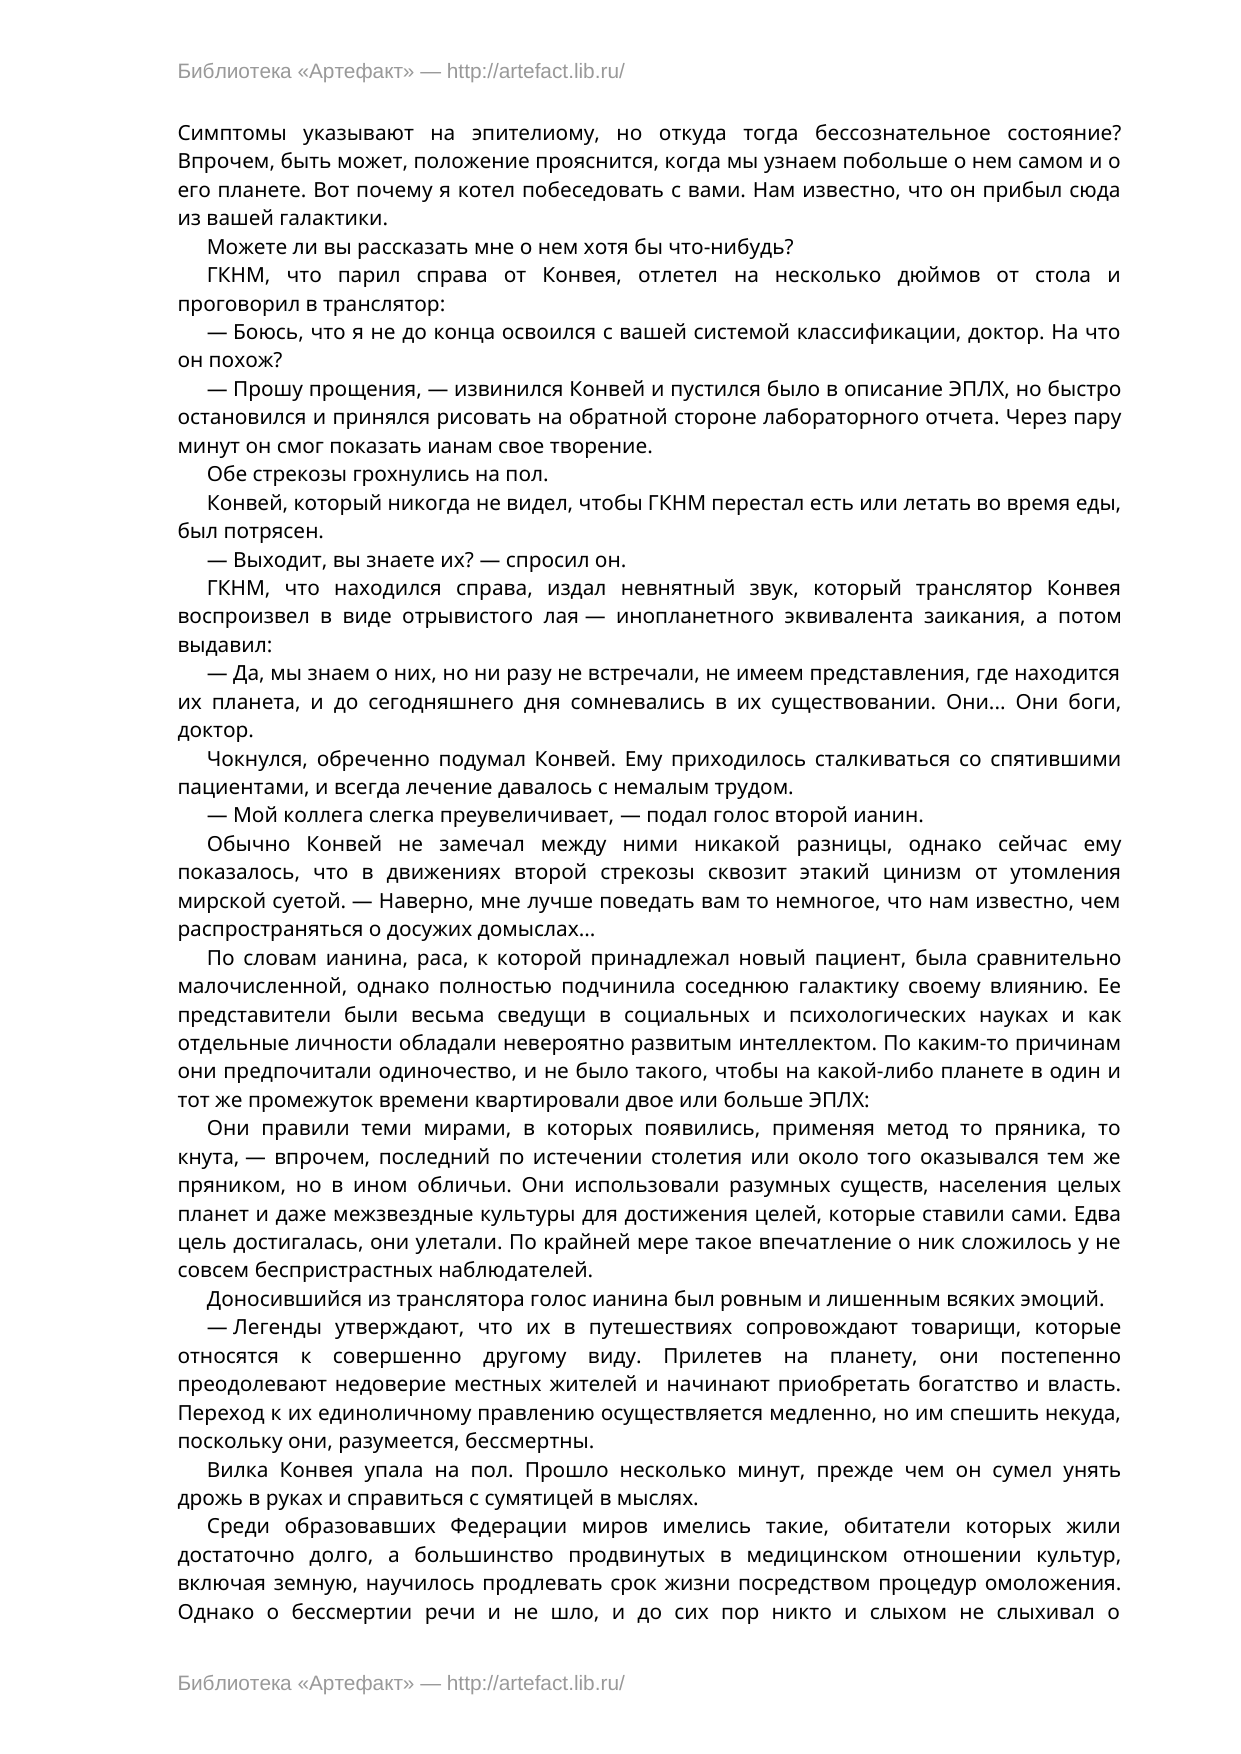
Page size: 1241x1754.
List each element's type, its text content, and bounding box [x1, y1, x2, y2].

text — Выходит, вы знаете их? — спросил он. [177, 545, 1122, 573]
text Можете ли вы рассказать мне о нем хотя бы что-нибудь? [177, 232, 1122, 260]
text Конвей, который никогда не видел, чтобы ГКНМ перестал есть или летать во время еды, был потрясен. [177, 488, 1122, 545]
text Вилка Конвея упала на пол. Прошло несколько минут, прежде чем он сумел унять дрожь в руках и справиться с сумятицей в мыслях. [177, 1455, 1122, 1512]
text Обычно Конвей не замечал между ними никакой разницы, однако сейчас ему показалось, что в движениях второй стрекозы сквозит этакий цинизм от утомления мирской суетой. — Наверно, мне лучше поведать вам то немногое, что нам известно, чем распространяться о досужих домыслах... [177, 829, 1122, 943]
text — Боюсь, что я не до конца освоился с вашей системой классификации, доктор. На что он похож? [177, 317, 1122, 374]
text — Да, мы знаем о них, но ни разу не встречали, не имеем представления, где находится их планета, и до сегодняшнего дня сомневались в их существовании. Они... Они боги, доктор. [177, 658, 1122, 744]
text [177, 118, 1122, 232]
text Обе стрекозы грохнулись на пол. [177, 459, 1122, 488]
text ГКНМ, что парил справа от Конвея, отлетел на несколько дюймов от стола и проговорил в транслятор: [177, 260, 1122, 317]
text По словам ианина, раса, к которой принадлежал новый пациент, была сравнительно малочисленной, однако полностью подчинила соседнюю галактику своему влиянию. Ее представители были весьма сведущи в социальных и психологических науках и как отдельные личности обладали невероятно развитым интеллектом. По каким-то причинам они предпочитали одиночество, и не было такого, чтобы на какой-либо планете в один и тот же промежуток времени квартировали двое или больше ЭПЛХ: [177, 943, 1122, 1113]
text — Прошу прощения, — извинился Конвей и пустился было в описание ЭПЛХ, но быстро остановился и принялся рисовать на обратной стороне лабораторного отчета. Через пару минут он смог показать ианам свое творение. [177, 374, 1122, 459]
text Доносившийся из транслятора голос ианина был ровным и лишенным всяких эмоций. [177, 1284, 1122, 1312]
text Они правили теми мирами, в которых появились, применяя метод то пряника, то кнута, — впрочем, последний по истечении столетия или около того оказывался тем же пряником, но в ином обличьи. Они использовали разумных существ, населения целых планет и даже межзвездные культуры для достижения целей, которые ставили сами. Едва цель достигалась, они улетали. По крайней мере такое впечатление о ник сложилось у не совсем беспристрастных наблюдателей. [177, 1113, 1122, 1284]
text — Легенды утверждают, что их в путешествиях сопровождают товарищи, которые относятся к совершенно другому виду. Прилетев на планету, они постепенно преодолевают недоверие местных жителей и начинают приобретать богатство и власть. Переход к их единоличному правлению осуществляется медленно, но им спешить некуда, поскольку они, разумеется, бессмертны. [177, 1312, 1122, 1455]
text ГКНМ, что находился справа, издал невнятный звук, который транслятор Конвея воспроизвел в виде отрывистого лая — инопланетного эквивалента заикания, а потом выдавил: [177, 573, 1122, 658]
text — Мой коллега слегка преувеличивает, — подал голос второй ианин. [177, 801, 1122, 829]
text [177, 1512, 1122, 1625]
text Чокнулся, обреченно подумал Конвей. Ему приходилось сталкиваться со спятившими пациентами, и всегда лечение давалось с немалым трудом. [177, 744, 1122, 801]
